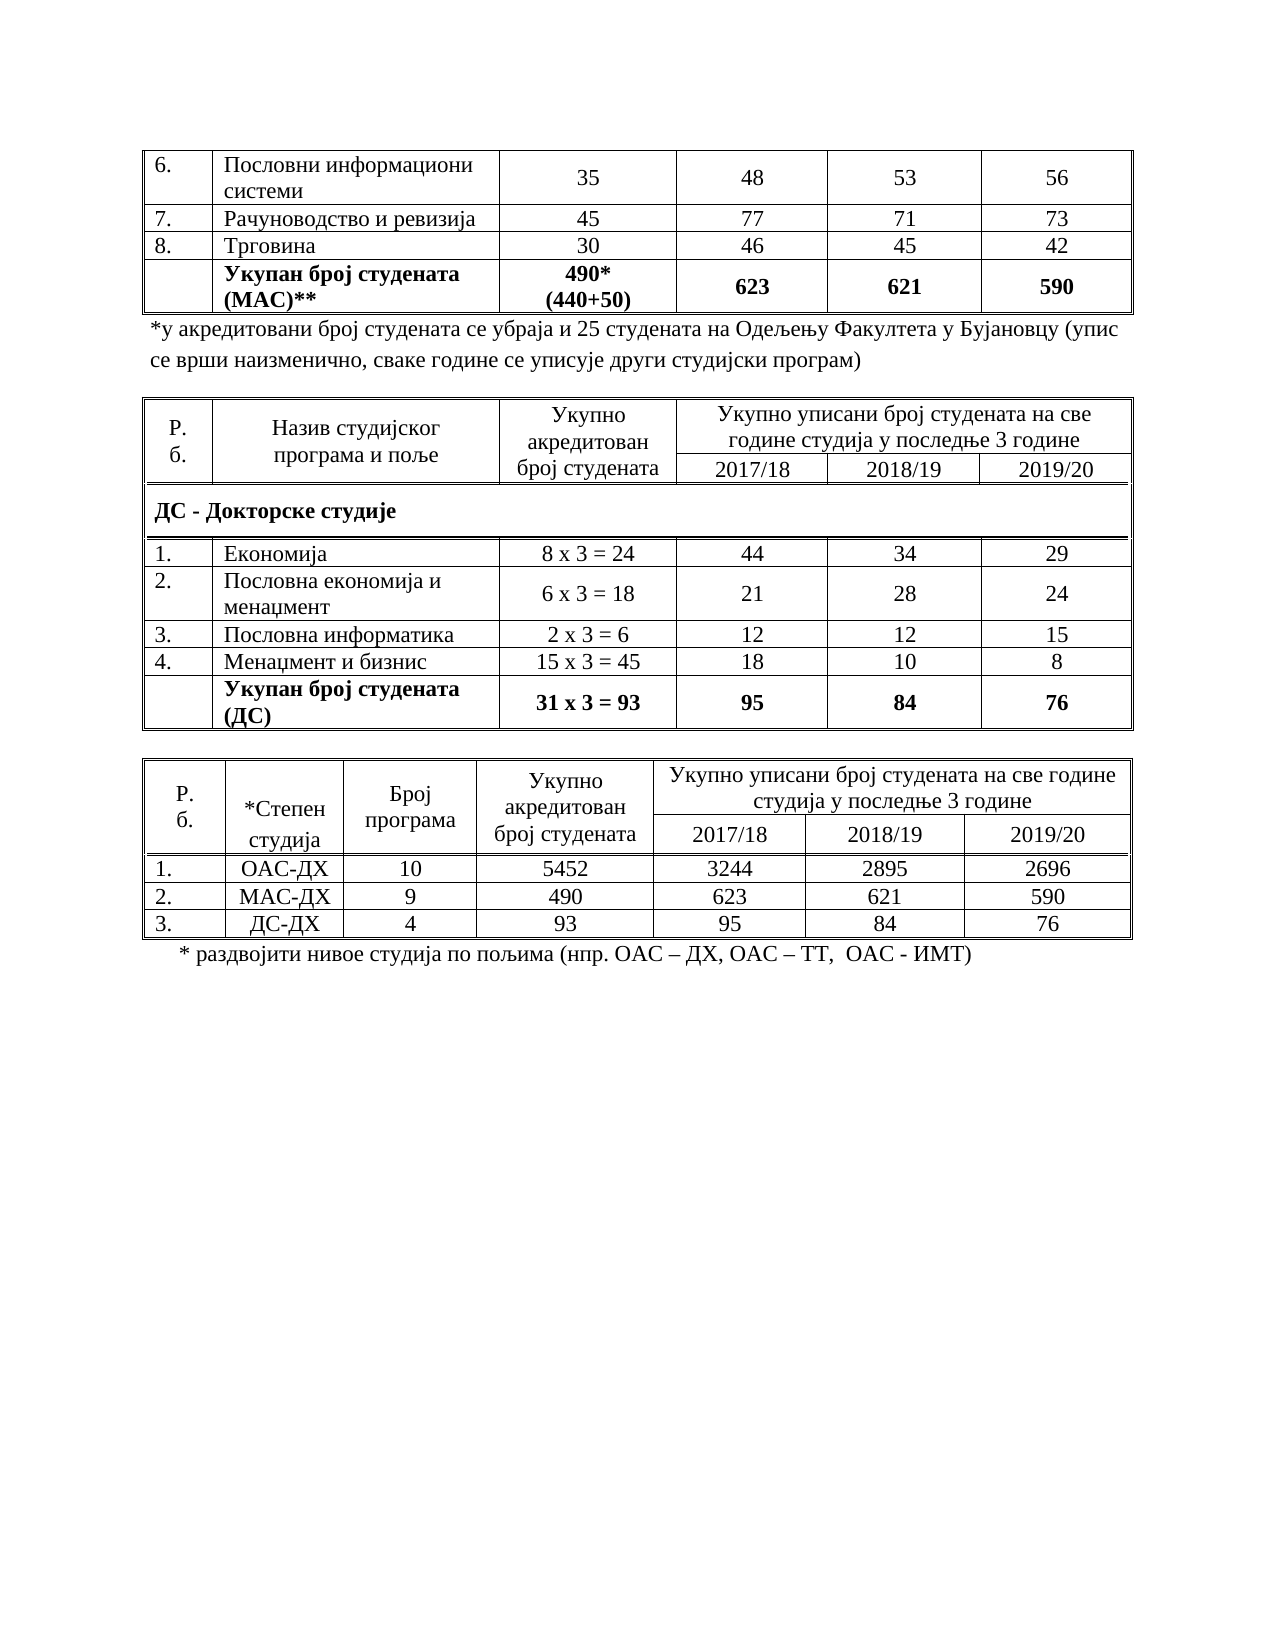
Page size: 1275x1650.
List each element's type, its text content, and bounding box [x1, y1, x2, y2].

table_cell Рачуноводство и ревизија [213, 205, 499, 231]
table_header Укупно акредитован број студената [500, 400, 676, 482]
table_cell 44 [677, 540, 827, 566]
table_cell 490 [477, 883, 653, 909]
table_cell 93 [477, 910, 653, 937]
table_cell 490* (440+50) [500, 260, 676, 312]
table_cell 21 [677, 567, 827, 620]
text *у акредитовани број студената се убраја и 25 студената на Одељењу Факултета у Бујановцу (упис се врши наизменично, сваке године се уписује други студијски програм) [150, 315, 1125, 372]
table_cell 623 [654, 883, 805, 909]
table_cell MAС-ДХ [226, 883, 343, 909]
table_cell 4. [145, 648, 212, 674]
table_cell 84 [828, 676, 981, 728]
table_cell 2. [145, 567, 212, 620]
table_cell ДС-ДХ [226, 910, 343, 937]
table_cell 95 [677, 676, 827, 728]
table_header Укупно уписани број студената на све године студија у последње 3 године [677, 400, 1131, 452]
table_cell Трговина [213, 232, 499, 258]
table_cell 34 [828, 540, 981, 566]
table_cell 12 [677, 621, 827, 647]
table_cell Укупан број студената (ДС) [213, 676, 499, 728]
table_cell 2. [145, 883, 225, 909]
table_cell [145, 260, 212, 312]
table_cell 2696 [965, 853, 1130, 882]
table_cell 6 х 3 = 18 [500, 567, 676, 620]
table_cell 2018/19 [828, 454, 979, 482]
table_cell 71 [828, 205, 981, 231]
table_cell 2018/19 [806, 815, 964, 852]
table_cell 2017/18 [677, 454, 827, 482]
table_cell 3. [145, 621, 212, 647]
table_cell Пословна економија и менаџмент [213, 567, 499, 620]
table_cell 18 [677, 648, 827, 674]
table_header Р. б. [145, 761, 225, 852]
table_cell 2017/18 [654, 815, 805, 852]
table_cell 48 [677, 151, 827, 204]
table_cell 10 [344, 856, 476, 882]
table_cell 10 [828, 648, 981, 674]
table_cell 8 х 3 = 24 [500, 540, 676, 566]
table_cell 42 [982, 232, 1131, 258]
text * раздвојити нивое студија по пољима (нпр. ОАС – ДХ, ОАС – ТT, OAC - ИМТ) [150, 940, 1125, 966]
table_cell 4 [344, 910, 476, 937]
table_cell 29 [982, 536, 1131, 566]
table_cell 590 [965, 883, 1130, 909]
table_cell 84 [806, 910, 964, 937]
table_header Укупно уписани број студената на све године студија у последње 3 године [654, 761, 1130, 813]
table_cell 3. [145, 910, 225, 937]
table_cell 76 [982, 676, 1131, 728]
table_cell 31 х 3 = 93 [500, 676, 676, 728]
table_cell 46 [677, 232, 827, 258]
table_cell Пословни информациони системи [213, 151, 499, 204]
table_cell 95 [654, 910, 805, 937]
table_cell 15 [982, 621, 1131, 647]
table_cell Пословна информатика [213, 621, 499, 647]
table_cell 77 [677, 205, 827, 231]
table_cell 76 [965, 910, 1130, 937]
table_header Укупно акредитован број студената [477, 761, 653, 852]
table_header Р. б. [145, 400, 212, 482]
table_cell 53 [828, 151, 981, 204]
table_cell 2895 [806, 856, 964, 882]
table_cell 590 [982, 260, 1131, 312]
table_cell 15 х 3 = 45 [500, 648, 676, 674]
table_cell 30 [500, 232, 676, 258]
table_cell Менаџмент и бизнис [213, 648, 499, 674]
table_cell 5452 [477, 856, 653, 882]
table_cell 9 [344, 883, 476, 909]
table_cell 56 [982, 151, 1131, 204]
table_cell 12 [828, 621, 981, 647]
table_cell Укупан број студената (МАС)** [213, 260, 499, 312]
table_cell 2019/20 [980, 454, 1131, 482]
table_cell 45 [500, 205, 676, 231]
table_cell 6. [145, 151, 212, 204]
table_cell Економија [213, 540, 499, 566]
table_cell 621 [828, 260, 981, 312]
table_header Назив студијског програма и поље [213, 400, 499, 482]
table_cell OAС-ДХ [226, 856, 343, 882]
table_cell 45 [828, 232, 981, 258]
table_cell 8. [145, 232, 212, 258]
table_cell 7. [145, 205, 212, 231]
table_cell 24 [982, 567, 1131, 620]
table_header *Степен студија [226, 761, 343, 852]
table_cell 8 [982, 648, 1131, 674]
table_cell ДС - Докторске студије [143, 482, 1132, 536]
table_cell 73 [982, 205, 1131, 231]
table_cell 1. [145, 853, 225, 882]
table_cell 3244 [654, 856, 805, 882]
table_cell 28 [828, 567, 981, 620]
table_cell 35 [500, 151, 676, 204]
table_cell 2019/20 [965, 815, 1130, 852]
table_cell 621 [806, 883, 964, 909]
table_cell 1. [145, 536, 212, 566]
table_cell 623 [677, 260, 827, 312]
table_cell 2 х 3 = 6 [500, 621, 676, 647]
table_cell [145, 676, 212, 728]
table_header Број програма [344, 761, 476, 852]
